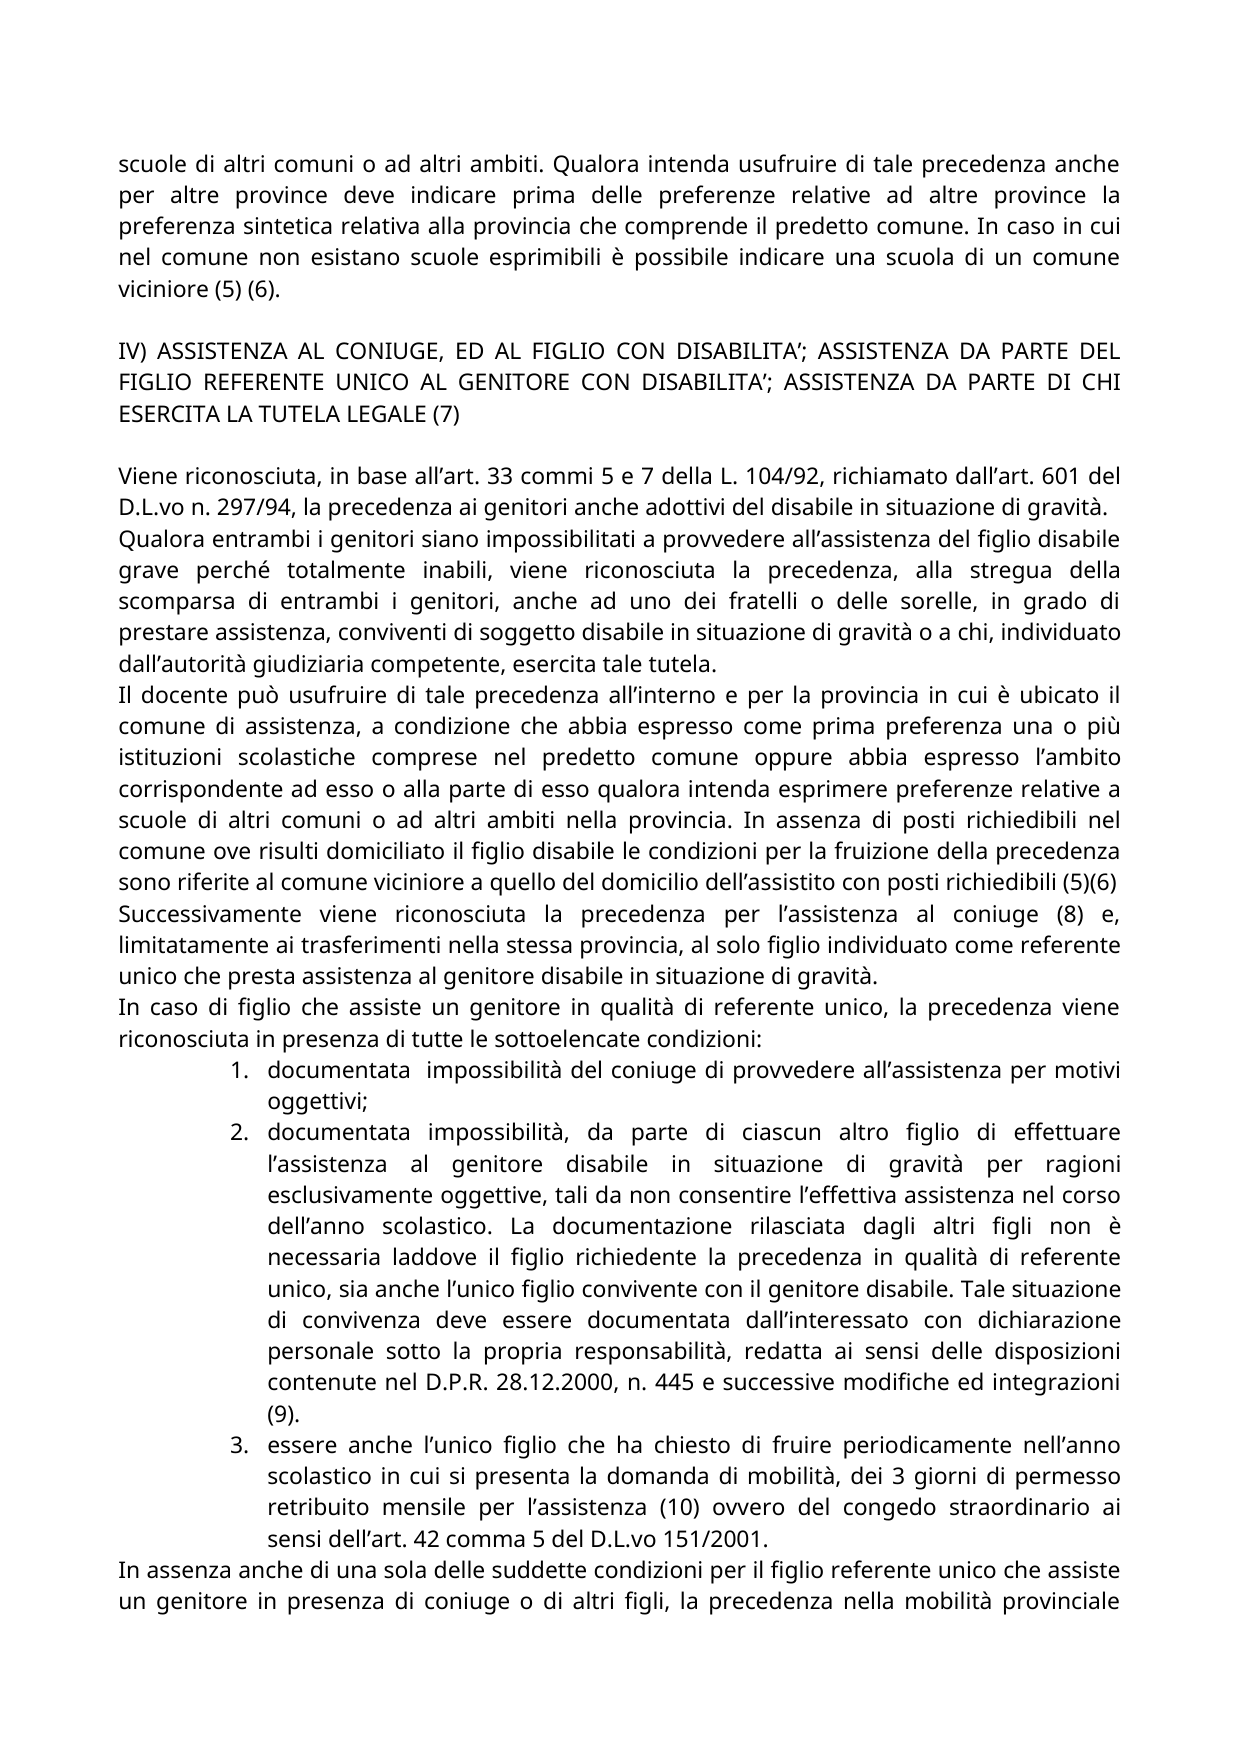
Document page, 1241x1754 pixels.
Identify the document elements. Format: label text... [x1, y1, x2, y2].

text IV) ASSISTENZA AL CONIUGE, ED AL FIGLIO CON DISABILITA’; ASSISTENZA DA PARTE DEL FIGLIO REFERENTE UNICO AL GENITORE CON DISABILITA’; ASSISTENZA DA PARTE DI CHI ESERCITA LA TUTELA LEGALE (7) [118, 335, 1122, 429]
text Qualora entrambi i genitori siano impossibilitati a provvedere all’assistenza del figlio disabile grave perché totalmente inabili, viene riconosciuta la precedenza, alla stregua della scomparsa di entrambi i genitori, anche ad uno dei fratelli o delle sorelle, in grado di prestare assistenza, conviventi di soggetto disabile in situazione di gravità o a chi, individuato dall’autorità giudiziaria competente, esercita tale tutela. [118, 523, 1122, 679]
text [118, 148, 1122, 304]
text Viene riconosciuta, in base all’art. 33 commi 5 e 7 della L. 104/92, richiamato dall’art. 601 del D.L.vo n. 297/94, la precedenza ai genitori anche adottivi del disabile in situazione di gravità. [118, 460, 1122, 523]
text In caso di figlio che assiste un genitore in qualità di referente unico, la precedenza viene riconosciuta in presenza di tutte le sottoelencate condizioni: [118, 991, 1122, 1054]
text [118, 1554, 1122, 1616]
list essere anche l’unico figlio che ha chiesto di fruire periodicamente nell’anno scolastico in cui si presenta la domanda di mobilità, dei 3 giorni di permesso retribuito mensile per l’assistenza (10) ovvero del congedo straordinario ai sensi dell’art. 42 comma 5 del D.L.vo 151/2001. [230, 1429, 1122, 1554]
text Successivamente viene riconosciuta la precedenza per l’assistenza al coniuge (8) e, limitatamente ai trasferimenti nella stessa provincia, al solo figlio individuato come referente unico che presta assistenza al genitore disabile in situazione di gravità. [118, 898, 1122, 991]
text Il docente può usufruire di tale precedenza all’interno e per la provincia in cui è ubicato il comune di assistenza, a condizione che abbia espresso come prima preferenza una o più istituzioni scolastiche comprese nel predetto comune oppure abbia espresso l’ambito corrispondente ad esso o alla parte di esso qualora intenda esprimere preferenze relative a scuole di altri comuni o ad altri ambiti nella provincia. In assenza di posti richiedibili nel comune ove risulti domiciliato il figlio disabile le condizioni per la fruizione della precedenza sono riferite al comune viciniore a quello del domicilio dell’assistito con posti richiedibili (5)(6) [118, 679, 1122, 898]
list documentata impossibilità, da parte di ciascun altro figlio di effettuare l’assistenza al genitore disabile in situazione di gravità per ragioni esclusivamente oggettive, tali da non consentire l’effettiva assistenza nel corso dell’anno scolastico. La documentazione rilasciata dagli altri figli non è necessaria laddove il figlio richiedente la precedenza in qualità di referente unico, sia anche l’unico figlio convivente con il genitore disabile. Tale situazione di convivenza deve essere documentata dall’interessato con dichiarazione personale sotto la propria responsabilità, redatta ai sensi delle disposizioni contenute nel D.P.R. 28.12.2000, n. 445 e successive modifiche ed integrazioni (9). [230, 1116, 1122, 1429]
list documentata impossibilità del coniuge di provvedere all’assistenza per motivi oggettivi; [230, 1054, 1122, 1116]
